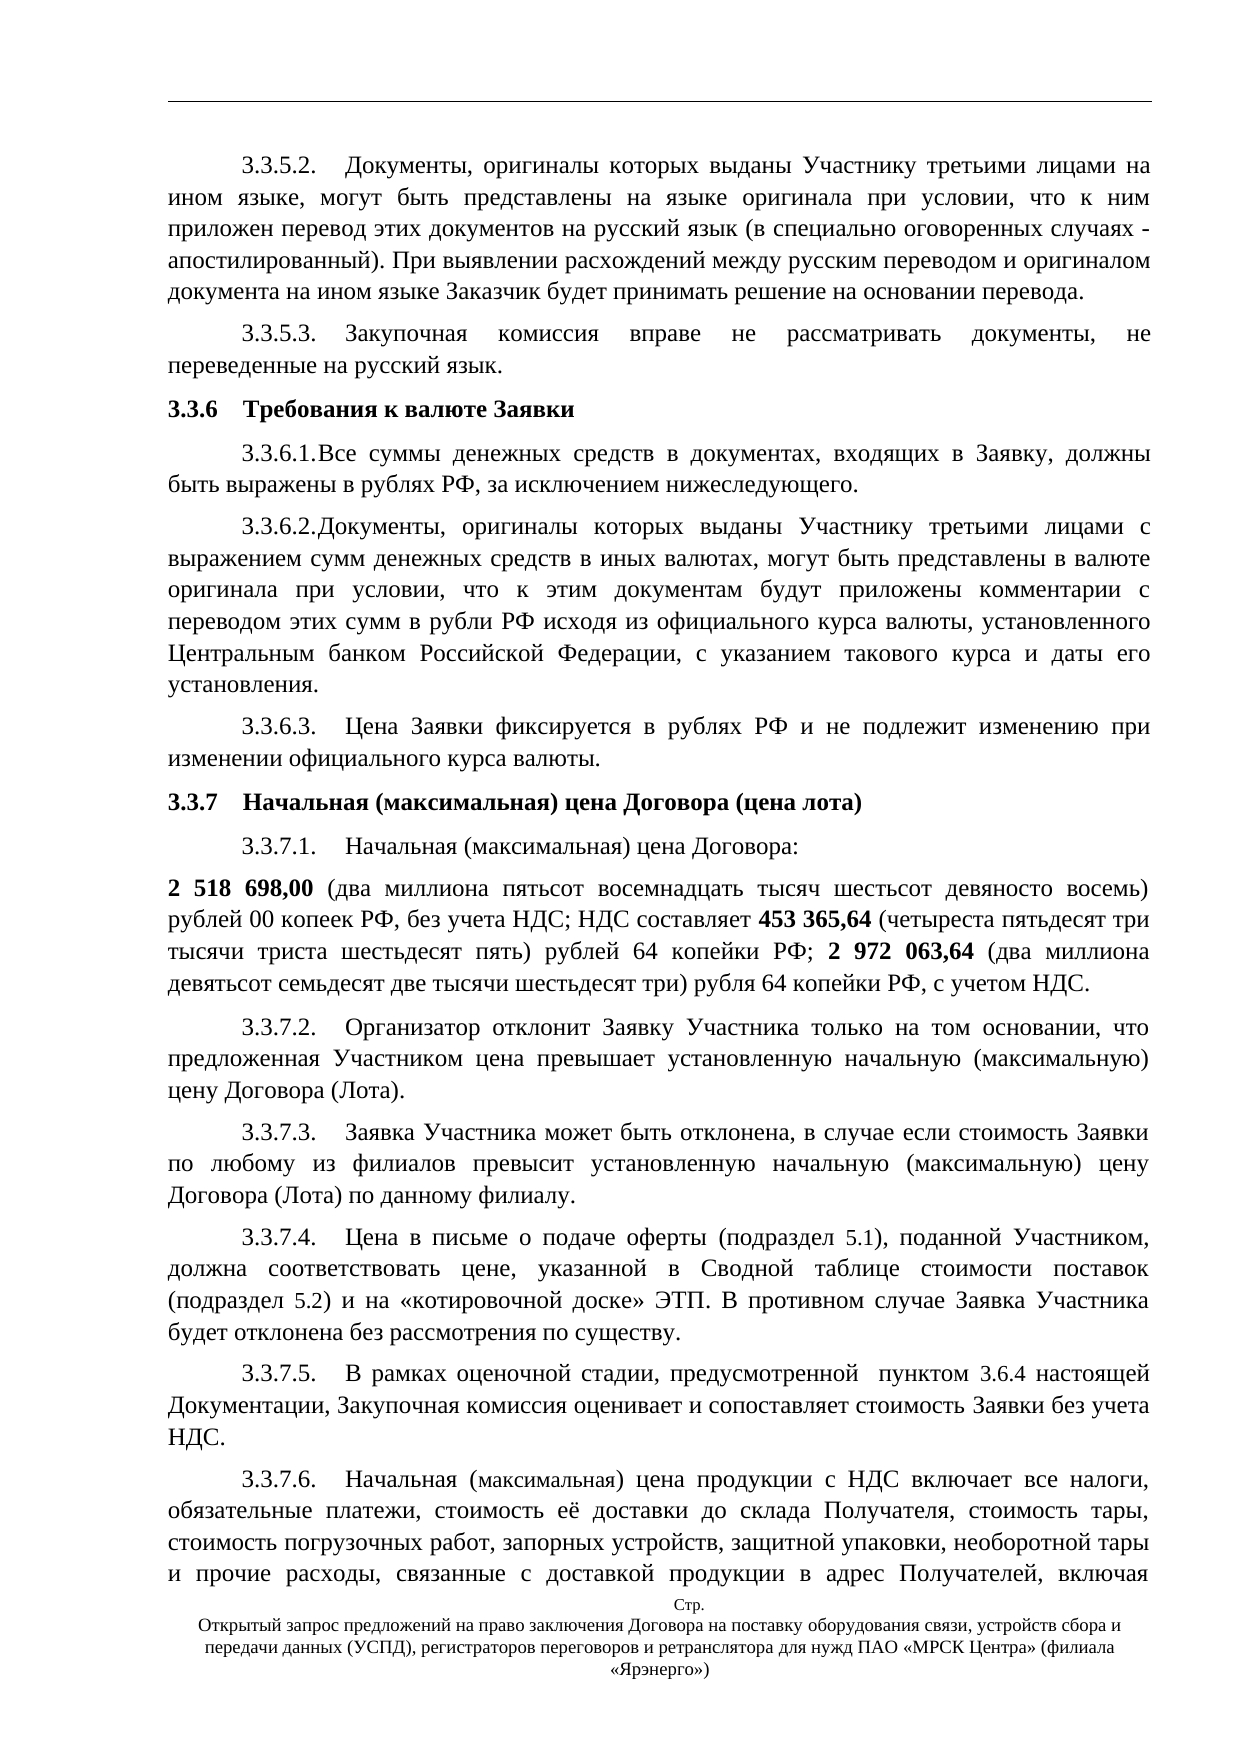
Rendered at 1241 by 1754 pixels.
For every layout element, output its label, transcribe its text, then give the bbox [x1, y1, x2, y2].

subtitle Требования к валюте Заявки [168, 394, 1152, 423]
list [168, 1464, 1150, 1587]
list Заявка Участника может быть отклонена, в случае если стоимость Заявки по любому из филиалов превысит установленную начальную (максимальную) цену Договора (Лота) по данному филиалу. [168, 1117, 1150, 1209]
subtitle Начальная (максимальная) цена Договора (цена лота) [168, 787, 1152, 816]
list В рамках оценочной стадии, предусмотренной пунктом 3.6.4 настоящей Документации, Закупочная комиссия оценивает и сопоставляет стоимость Заявки без учета НДС. [168, 1358, 1150, 1450]
list Все суммы денежных средств в документах, входящих в Заявку, должны быть выражены в рублях РФ, за исключением нижеследующего. [168, 438, 1152, 498]
list Документы, оригиналы которых выданы Участнику третьими лицами на ином языке, могут быть представлены на языке оригинала при условии, что к ним приложен перевод этих документов на русский язык (в специально оговоренных случаях - апостилированный). При выявлении расхождений между русским переводом и оригиналом документа на ином языке Заказчик будет принимать решение на основании перевода. [168, 150, 1152, 305]
list Цена в письме о подаче оферты (подраздел 5.1), поданной Участником, должна соответствовать цене, указанной в Сводной таблице стоимости поставок (подраздел 5.2) и на «котировочной доске» ЭТП. В противном случае Заявка Участника будет отклонена без рассмотрения по существу. [168, 1222, 1150, 1345]
list Начальная (максимальная) цена Договора: [168, 831, 1150, 860]
list Документы, оригиналы которых выданы Участнику третьими лицами с выражением сумм денежных средств в иных валютах, могут быть представлены в валюте оригинала при условии, что к этим документам будут приложены комментарии с переводом этих сумм в рубли РФ исходя из официального курса валюты, установленного Центральным банком Российской Федерации, с указанием такового курса и даты его установления. [168, 511, 1152, 698]
list Закупочная комиссия вправе не рассматривать документы, не переведенные на русский язык. [168, 318, 1152, 378]
list Организатор отклонит Заявку Участника только на том основании, что предложенная Участником цена превышает установленную начальную (максимальную) цену Договора (Лота). [168, 1012, 1150, 1103]
text 2 518 698,00 (два миллиона пятьсот восемнадцать тысяч шестьсот девяносто восемь) рублей 00 копеек РФ, без учета НДС; НДС составляет 453 365,64 (четыреста пятьдесят три тысячи триста шестьдесят пять) рублей 64 копейки РФ; 2 972 063,64 (два миллиона девятьсот семьдесят две тысячи шестьдесят три) рубля 64 копейки РФ, с учетом НДС. [168, 873, 1150, 996]
list Цена Заявки фиксируется в рублях РФ и не подлежит изменению при изменении официального курса валюты. [168, 711, 1152, 772]
